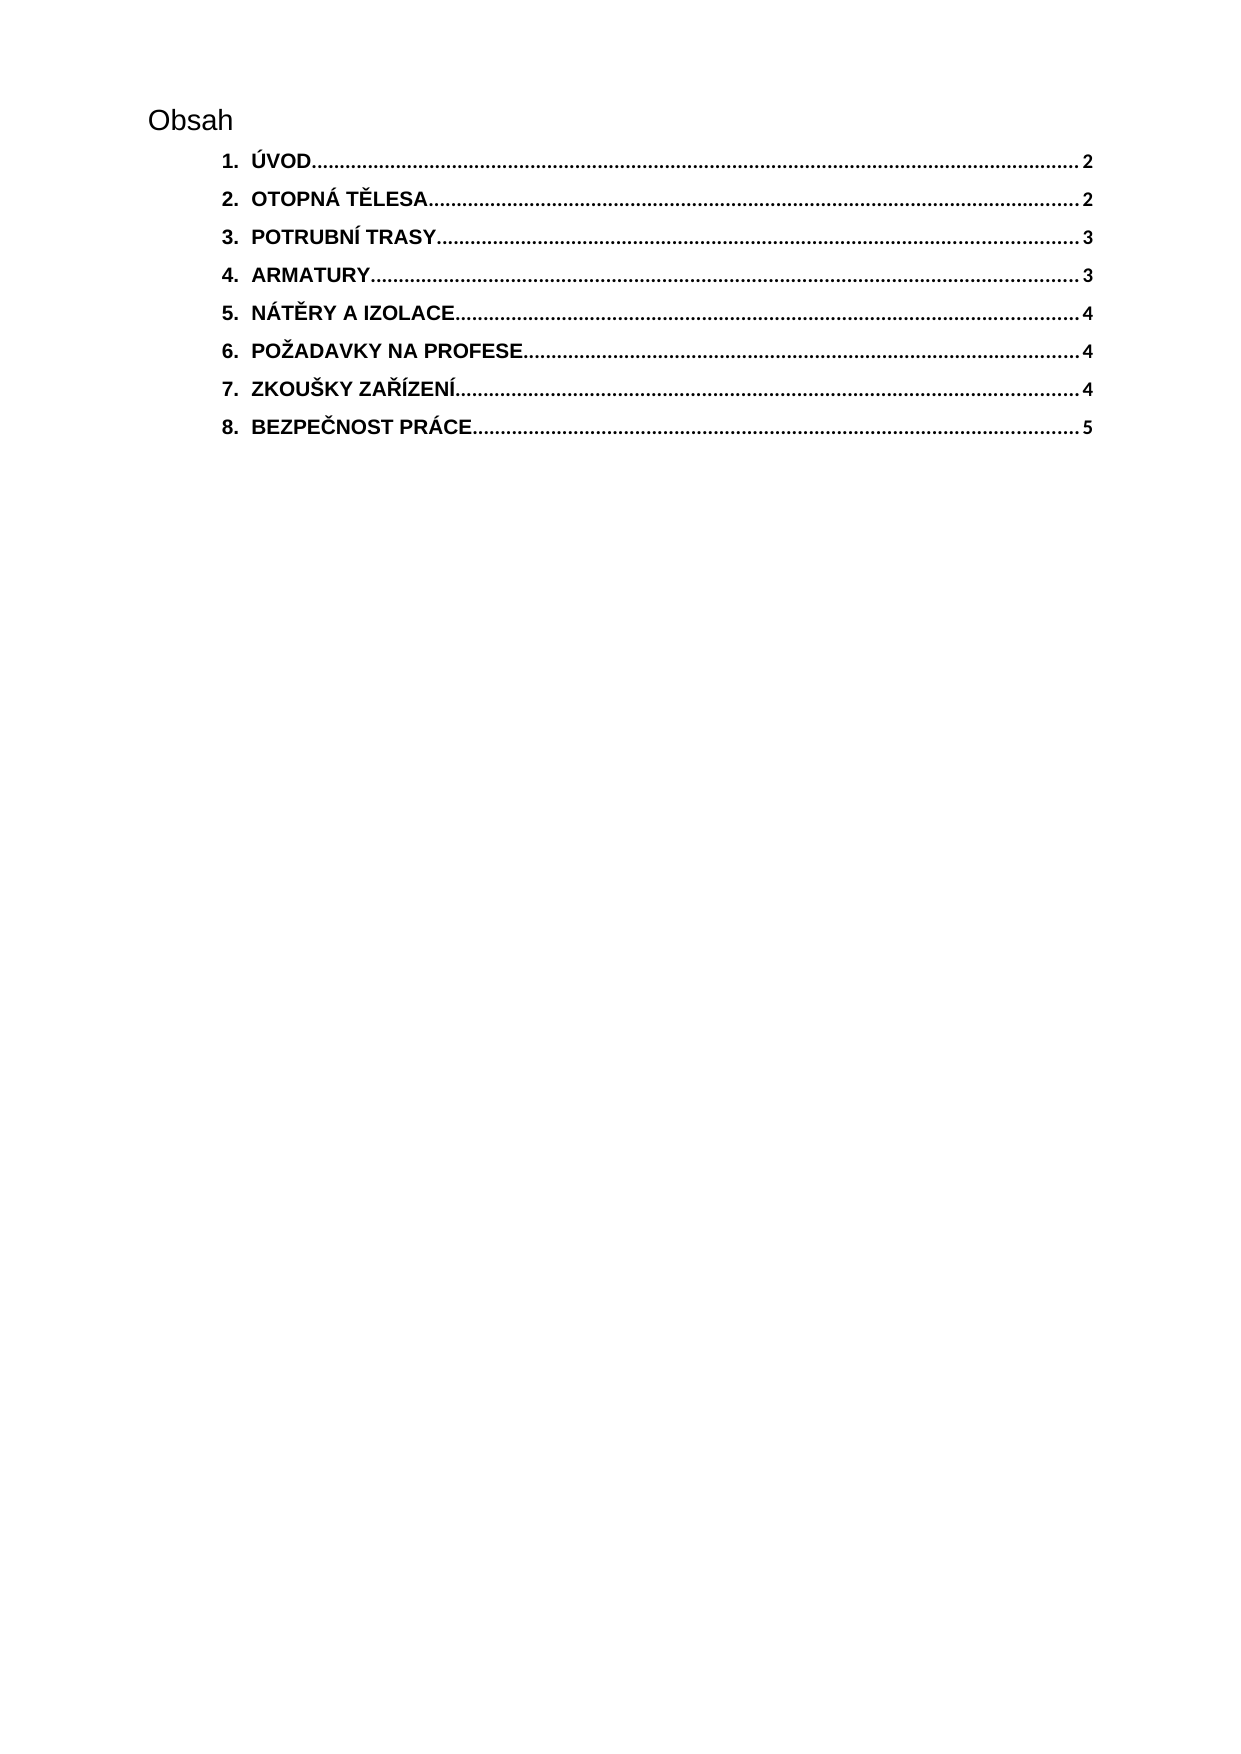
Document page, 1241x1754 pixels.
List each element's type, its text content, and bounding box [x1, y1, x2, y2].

text 7. zkoušky zařízení 4 [222, 376, 1093, 402]
text 4. ARMATURY 3 [222, 262, 1093, 288]
text 5. Nátěry a izolace 4 [222, 300, 1093, 326]
text 1. Úvod 2 [222, 149, 1093, 174]
text 3. POTRUBNÍ TRASY 3 [222, 224, 1093, 250]
text Obsah [148, 103, 1093, 136]
text 8. Bezpečnost práce 5 [222, 414, 1093, 439]
text 2. OTOPNÁ TĚLESA 2 [222, 187, 1093, 212]
text 6. Požadavky na PROFESE 4 [222, 338, 1093, 364]
